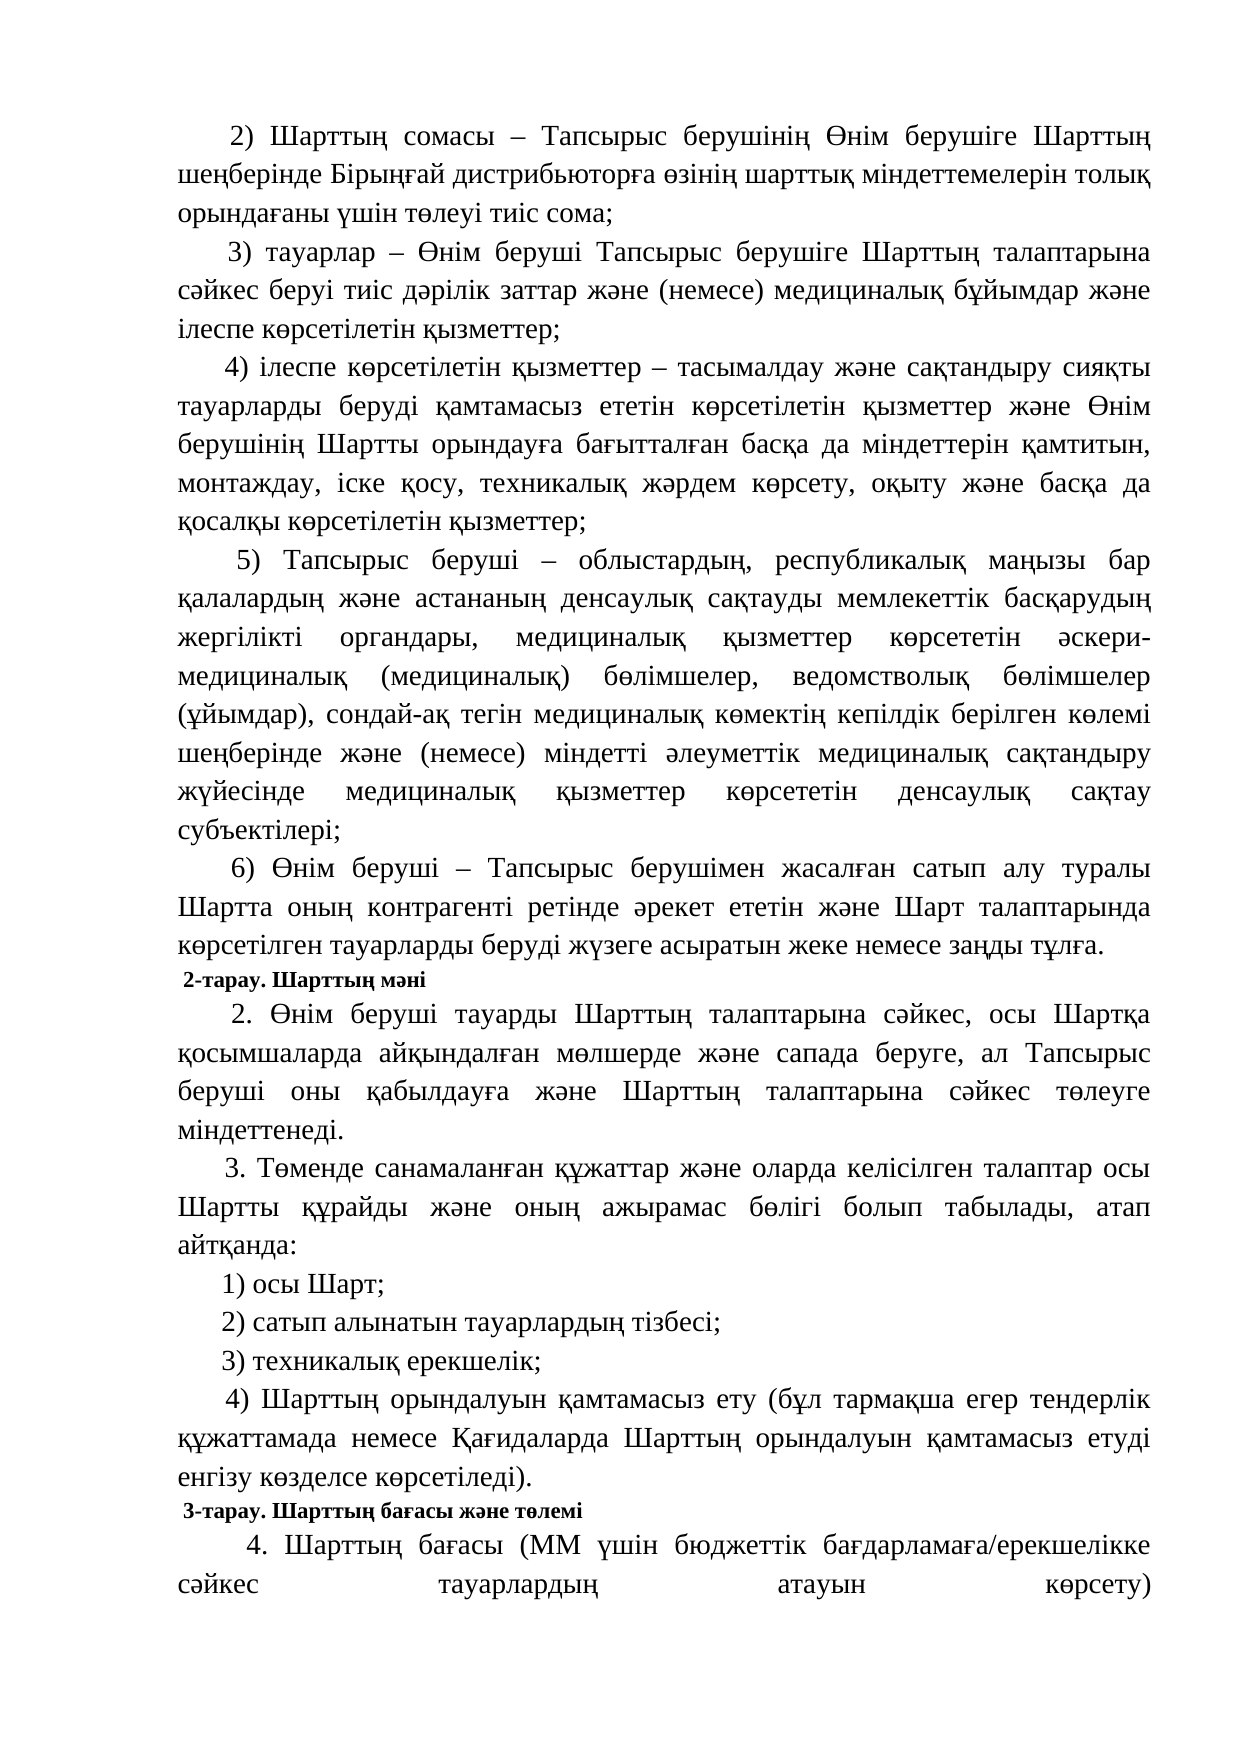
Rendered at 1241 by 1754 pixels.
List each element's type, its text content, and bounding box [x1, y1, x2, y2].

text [177, 1527, 1152, 1599]
text 3) тауарлар – Өнім беруші Тапсырыс берушіге Шарттың талаптарына сәйкес беруі тиіс дәрілік заттар және (немесе) медициналық бұйымдар және ілеспе көрсетілетін қызметтер; [177, 234, 1152, 344]
text 2) Шарттың сомасы – Тапсырыс берушінің Өнім берушіге Шарттың шеңберінде Бірыңғай дистрибьюторға өзінің шарттық міндеттемелерін толық орындағаны үшін төлеуі тиіс сома; [177, 118, 1152, 229]
text 5) Тапсырыс беруші – облыстардың, республикалық маңызы бар қалалардың және астананың денсаулық сақтауды мемлекеттік басқарудың жергілікті органдары, медициналық қызметтер көрсететін әскери-медициналық (медициналық) бөлімшелер, ведомстволық бөлімшелер (ұйымдар), сондай-ақ тегін медициналық көмектің кепілдік берілген көлемі шеңберінде және (немесе) міндетті әлеуметтік медициналық сақтандыру жүйесінде медициналық қызметтер көрсететін денсаулық сақтау субъектілері; [177, 542, 1152, 845]
text 6) Өнім беруші – Тапсырыс берушімен жасалған сатып алу туралы Шартта оның контрагенті ретінде әрекет ететін және Шарт талаптарында көрсетілген тауарларды беруді жүзеге асыратын жеке немесе заңды тұлға. [177, 850, 1152, 961]
text 4) ілеспе көрсетілетін қызметтер – тасымалдау және сақтандыру сияқты тауарларды беруді қамтамасыз ететін көрсетілетін қызметтер және Өнім берушінің Шартты орындауға бағытталған басқа да міндеттерін қамтитын, монтаждау, іске қосу, техникалық жәрдем көрсету, оқыту және басқа да қосалқы көрсетілетін қызметтер; [177, 349, 1152, 537]
text 2) сатып алынатын тауарлардың тізбесі; [177, 1304, 1152, 1338]
text 1) осы Шарт; [177, 1266, 1152, 1299]
text 3) техникалық ерекшелік; [177, 1343, 1152, 1377]
text 2-тарау. Шарттың мәні [177, 966, 1152, 992]
text 3. Төменде санамаланған құжаттар және оларда келісілген талаптар осы Шартты құрайды және оның ажырамас бөлігі болып табылады, атап айтқанда: [177, 1150, 1152, 1261]
text 4) Шарттың орындалуын қамтамасыз ету (бұл тармақша егер тендерлік құжаттамада немесе Қағидаларда Шарттың орындалуын қамтамасыз етуді енгізу көзделсе көрсетіледі). [177, 1382, 1152, 1492]
text 3-тарау. Шарттың бағасы және төлемі [177, 1497, 1152, 1524]
text 2. Өнім беруші тауарды Шарттың талаптарына сәйкес, осы Шартқа қосымшаларда айқындалған мөлшерде және сапада беруге, ал Тапсырыс беруші оны қабылдауға және Шарттың талаптарына сәйкес төлеуге міндеттенеді. [177, 996, 1152, 1145]
